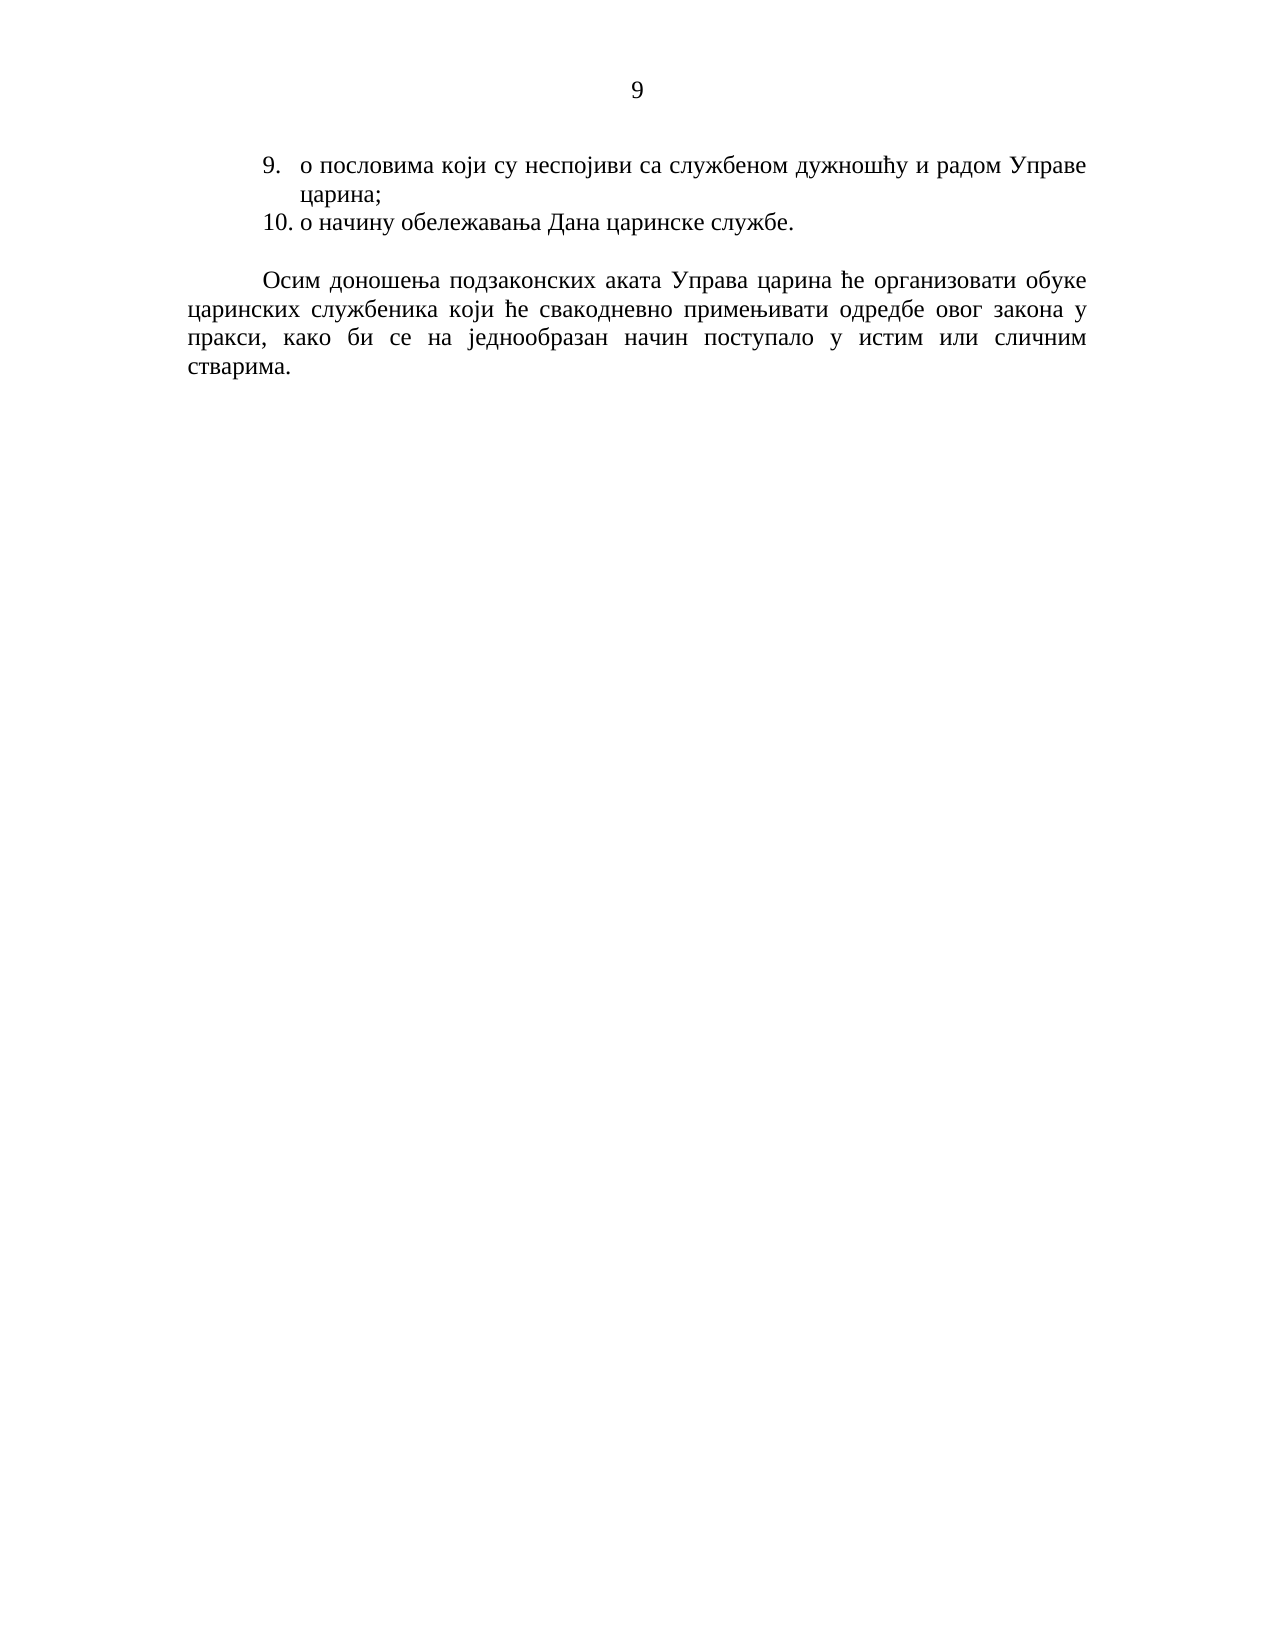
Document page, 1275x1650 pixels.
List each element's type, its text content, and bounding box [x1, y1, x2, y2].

text Осим доношења подзаконских аката Управа царина ће организовати обуке царинских службеника који ће свакодневно примењивати одредбе овог закона у пракси, како би се на једнообразан начин поступало у истим или сличним стварима. [187, 265, 1088, 380]
list о пословима који су неспојиви са службеном дужношћу и радом Управе царина; [262, 150, 1088, 207]
list о начину обележавања Дана царинске службе. [262, 207, 1088, 236]
